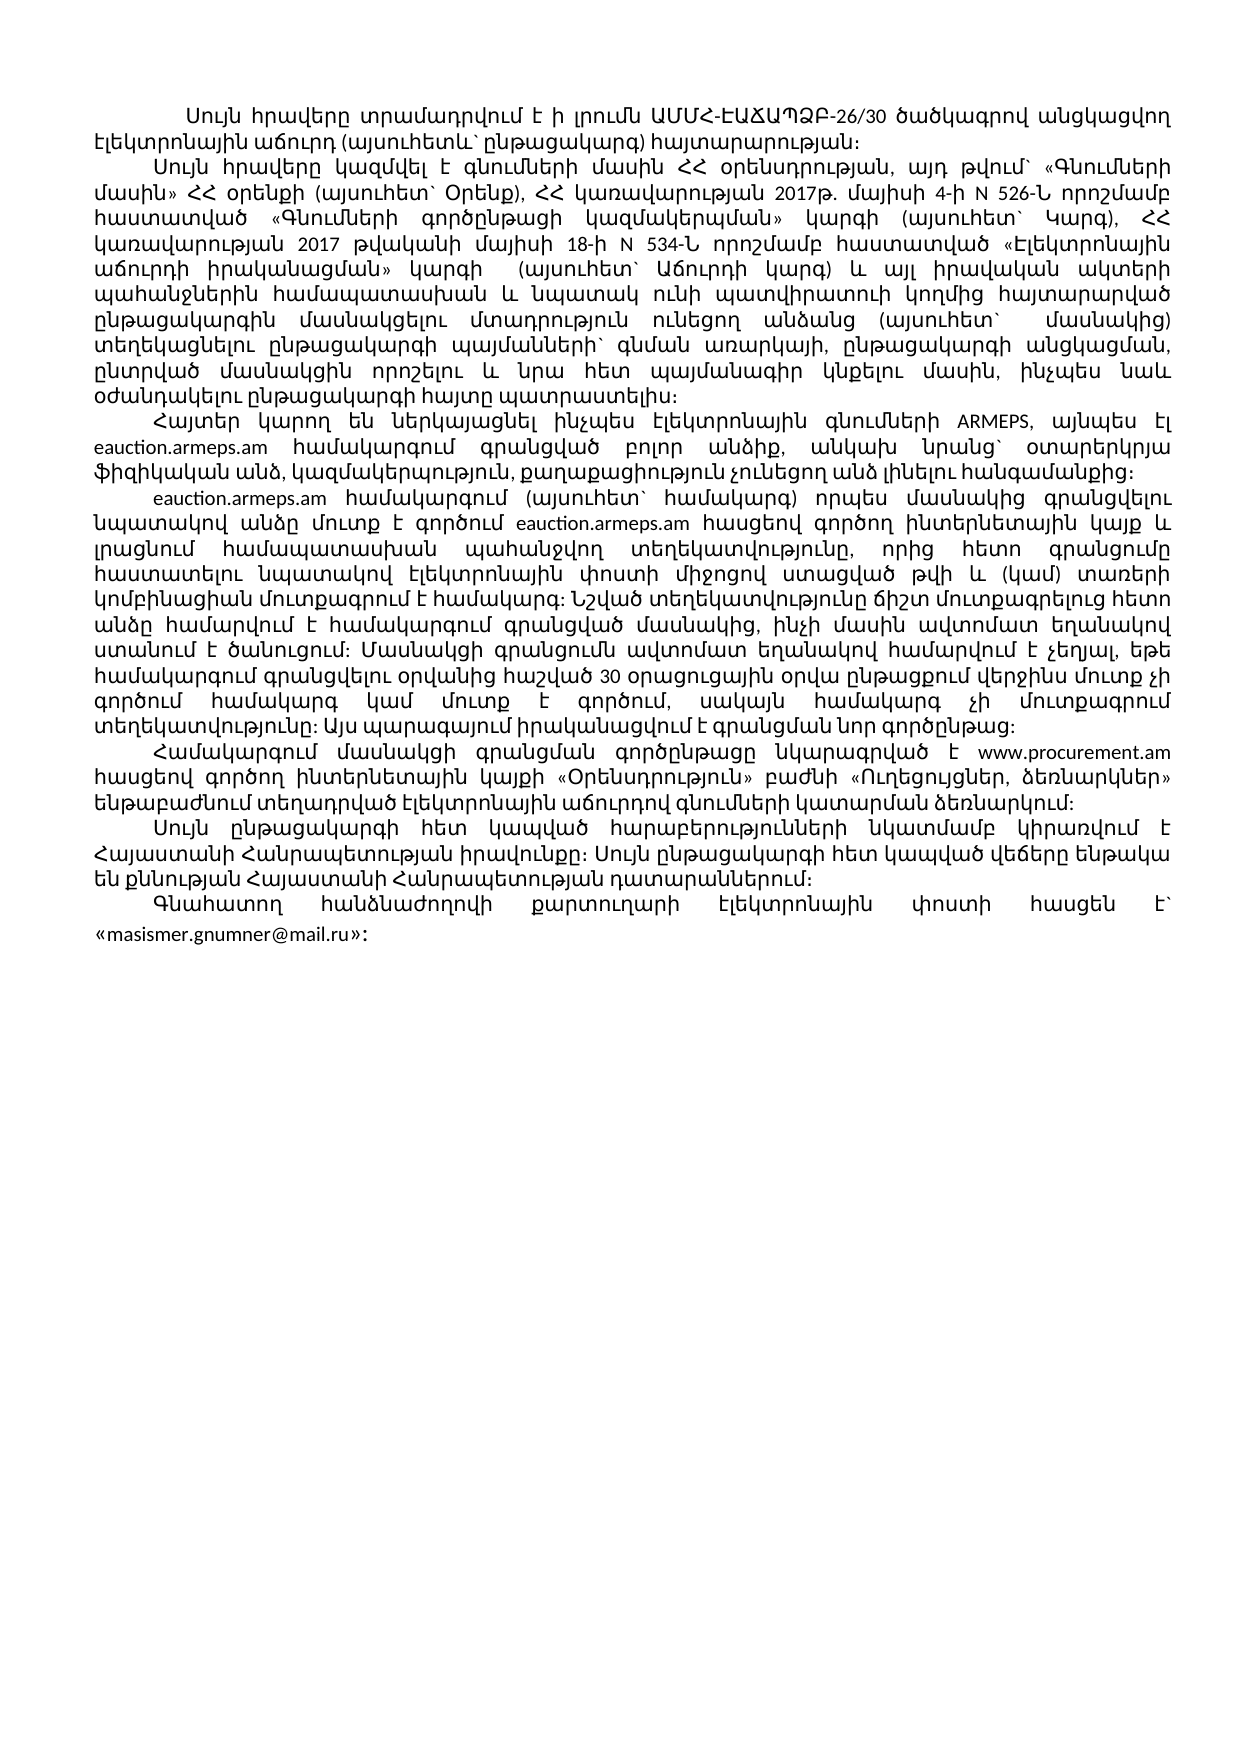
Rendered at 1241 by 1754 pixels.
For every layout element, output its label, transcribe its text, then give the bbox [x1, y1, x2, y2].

text Հայտեր կարող են ներկայացնել ինչպես էլեկտրոնային գնումների ARMEPS, այնպես էլ eauction.armeps.am համակարգում գրանցված բոլոր անձիք, անկախ նրանց` օտարերկրյա ֆիզիկական անձ, կազմակերպություն, քաղաքացիություն չունեցող անձ լինելու հանգամանքից։ [94, 409, 1171, 485]
text Սույն հրավերը կազմվել է գնումների մասին ՀՀ օրենսդրության, այդ թվում` «Գնումների մասին» ՀՀ օրենքի (այսուհետ` Օրենք), ՀՀ կառավարության 2017թ. մայիսի 4-ի N 526-Ն որոշմամբ հաստատված «Գնումների գործընթացի կազմակերպման» կարգի (այսուհետ` Կարգ), ՀՀ կառավարության 2017 թվականի մայիսի 18-ի N 534-Ն որոշմամբ հաստատված «Էլեկտրոնային աճուրդի իրականացման» կարգի (այսուհետ` Աճուրդի կարգ) և այլ իրավական ակտերի պահանջներին համապատասխան և նպատակ ունի պատվիրատուի կողմից հայտարարված ընթացակարգին մասնակցելու մտադրություն ունեցող անձանց (այսուհետ` մասնակից) տեղեկացնելու ընթացակարգի պայմանների` գնման առարկայի, ընթացակարգի անցկացման, ընտրված մասնակցին որոշելու և նրա հետ պայմանագիր կնքելու մասին, ինչպես նաև օժանդակելու ընթացակարգի հայտը պատրաստելիս։ [94, 154, 1171, 409]
text eauction.armeps.am համակարգում (այսուհետ` համակարգ) որպես մասնակից գրանցվելու նպատակով անձը մուտք է գործում eauction.armeps.am հասցեով գործող ինտերնետային կայք և լրացնում համապատասխան պահանջվող տեղեկատվությունը, որից հետո գրանցումը հաստատելու նպատակով էլեկտրոնային փոստի միջոցով ստացված թվի և (կամ) տառերի կոմբինացիան մուտքագրում է համակարգ: Նշված տեղեկատվությունը ճիշտ մուտքագրելուց հետո անձը համարվում է համակարգում գրանցված մասնակից, ինչի մասին ավտոմատ եղանակով ստանում է ծանուցում: Մասնակցի գրանցումն ավտոմատ եղանակով համարվում է չեղյալ, եթե համակարգում գրանցվելու օրվանից հաշված 30 օրացուցային օրվա ընթացքում վերջինս մուտք չի գործում համակարգ կամ մուտք է գործում, սակայն համակարգ չի մուտքագրում տեղեկատվությունը: Այս պարագայում իրականացվում է գրանցման նոր գործընթաց: [94, 485, 1171, 739]
text Սույն հրավերը տրամադրվում է ի լրումն ԱՄՄՀ-ԷԱՃԱՊՁԲ-26/30 ծածկագրով անցկացվող էլեկտրոնային աճուրդ (այսուհետև` ընթացակարգ) հայտարարության։ [94, 104, 1171, 154]
text Սույն ընթացակարգի հետ կապված հարաբերությունների նկատմամբ կիրառվում է Հայաստանի Հանրապետության իրավունքը։ Սույն ընթացակարգի հետ կապված վեճերը ենթակա են քննության Հայաստանի Հանրապետության դատարաններում։ [94, 815, 1171, 892]
text Գնահատող հանձնաժողովի քարտուղարի էլեկտրոնային փոստի հասցեն է` «masismer.gnumner@mail.ru»: [94, 892, 1171, 948]
text Համակարգում մասնակցի գրանցման գործընթացը նկարագրված է www.procurement.am հասցեով գործող ինտերնետային կայքի «Օրենսդրություն» բաժնի «Ուղեցույցներ, ձեռնարկներ» ենթաբաժնում տեղադրված էլեկտրոնային աճուրդով գնումների կատարման ձեռնարկում: [94, 739, 1171, 815]
